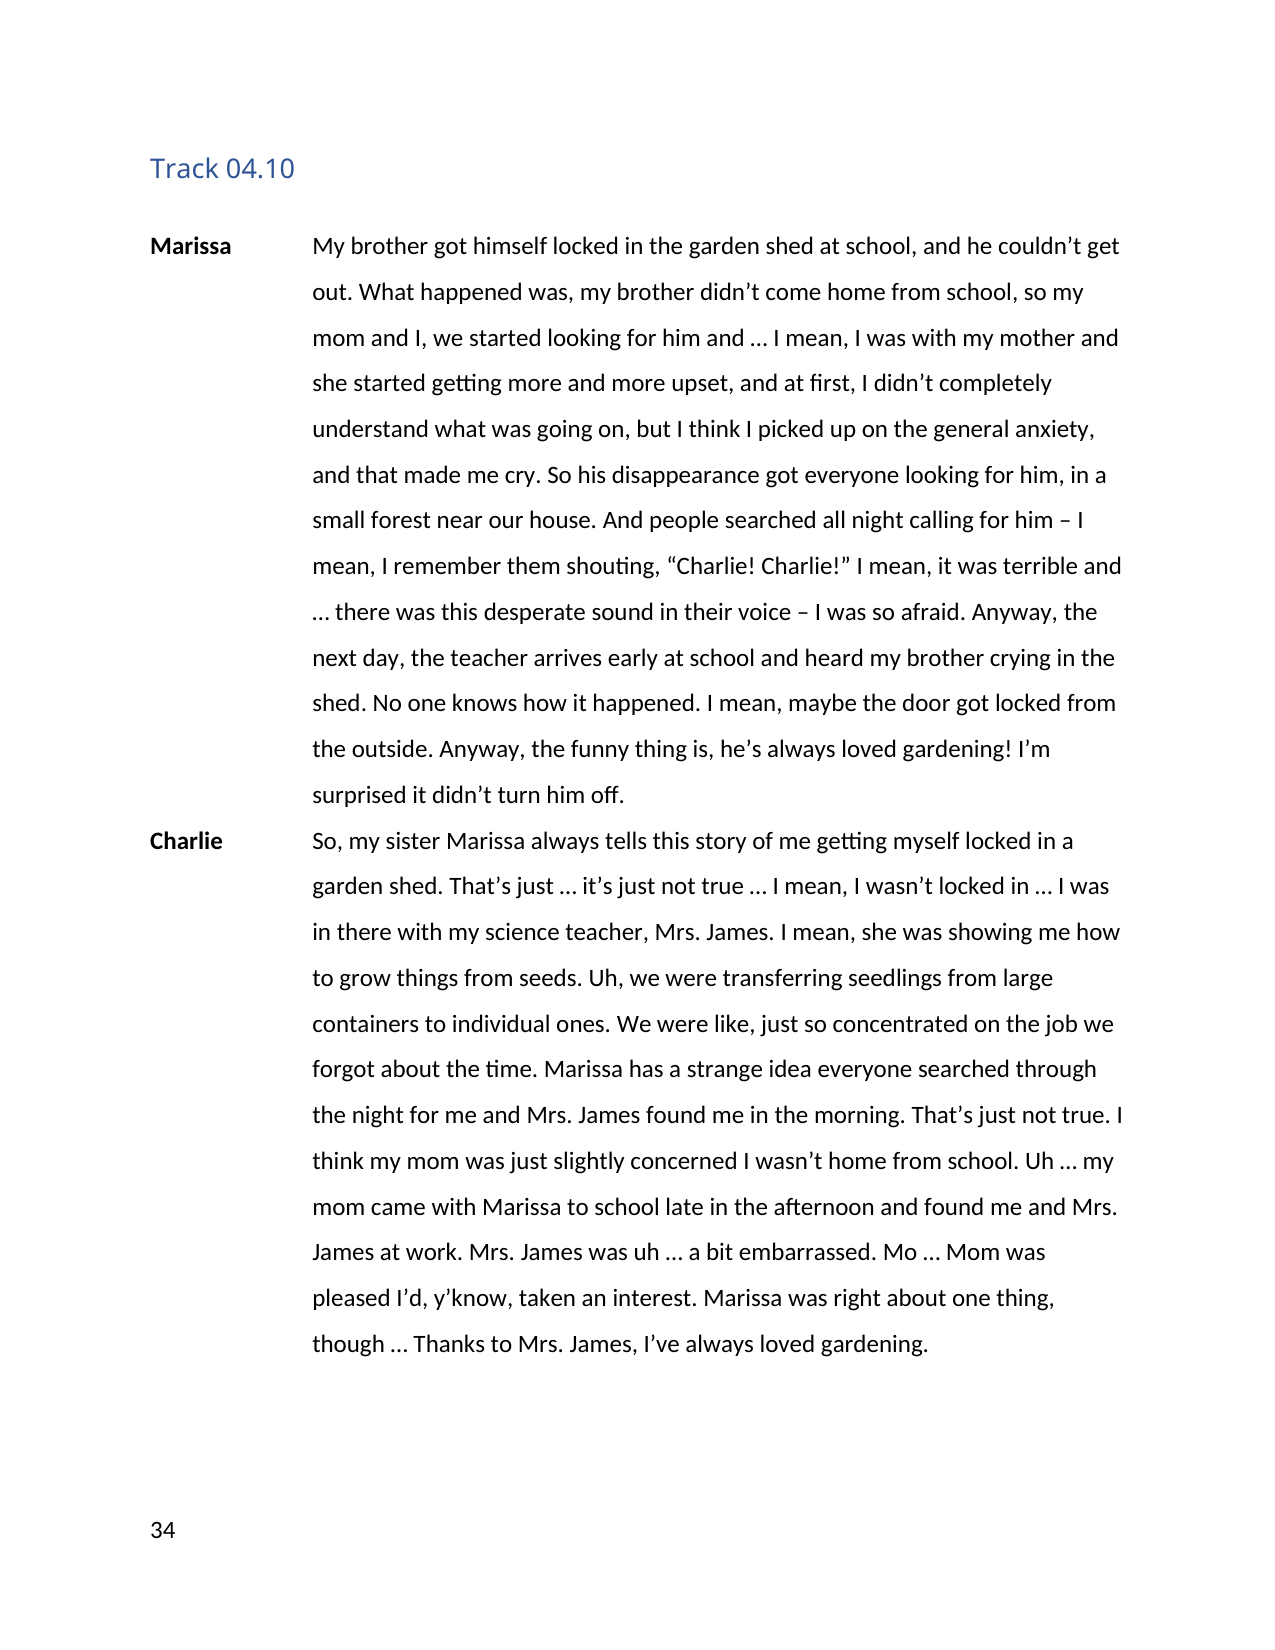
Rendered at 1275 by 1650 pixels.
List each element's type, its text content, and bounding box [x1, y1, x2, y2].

subtitle Track 04.10 [150, 150, 1125, 187]
text Marissa My brother got himself locked in the garden shed at school, and he couldn’t get out. What happened was, my brother didn’t come home from school, so my mom and I, we started looking for him and … I mean, I was with my mother and she started getting more and more upset, and at first, I didn’t completely understand what was going on, but I think I picked up on the general anxiety, and that made me cry. So his disappearance got everyone looking for him, in a small forest near our house. And people searched all night calling for him – I mean, I remember them shouting, “Charlie! Charlie!” I mean, it was terrible and … there was this desperate sound in their voice – I was so afraid. Anyway, the next day, the teacher arrives early at school and heard my brother crying in the shed. No one knows how it happened. I mean, maybe the door got locked from the outside. Anyway, the funny thing is, he’s always loved gardening! I’m surprised it didn’t turn him off. [150, 230, 1125, 809]
text Charlie So, my sister Marissa always tells this story of me getting myself locked in a garden shed. That’s just … it’s just not true … I mean, I wasn’t locked in … I was in there with my science teacher, Mrs. James. I mean, she was showing me how to grow things from seeds. Uh, we were transferring seedlings from large containers to individual ones. We were like, just so concentrated on the job we forgot about the time. Marissa has a strange idea everyone searched through the night for me and Mrs. James found me in the morning. That’s just not true. I think my mom was just slightly concerned I wasn’t home from school. Uh … my mom came with Marissa to school late in the afternoon and found me and Mrs. James at work. Mrs. James was uh … a bit embarrassed. Mo … Mom was pleased I’d, y’know, taken an interest. Marissa was right about one thing, though … Thanks to Mrs. James, I’ve always loved gardening. [150, 825, 1125, 1358]
